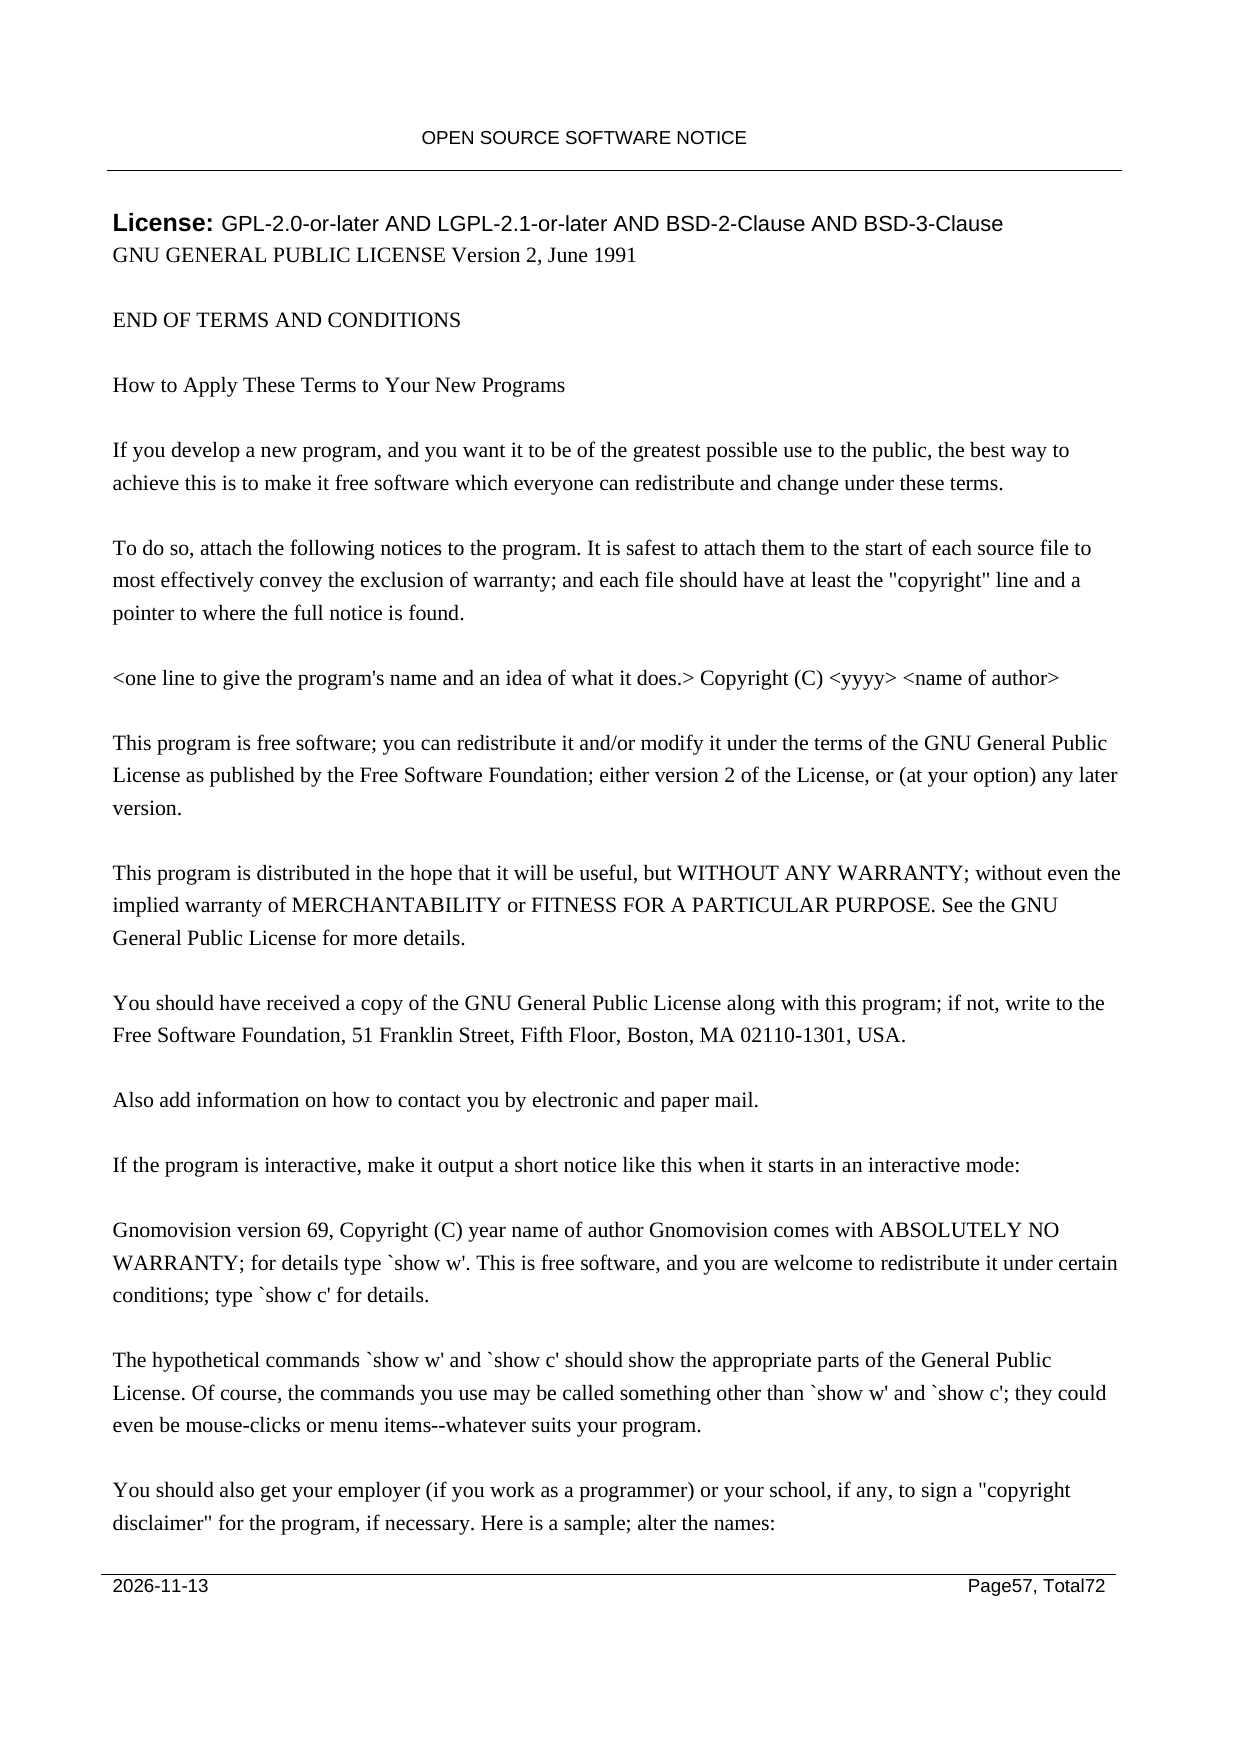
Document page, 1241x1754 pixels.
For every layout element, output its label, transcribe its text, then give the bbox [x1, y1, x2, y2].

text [112, 239, 1128, 1539]
text License: GPL-2.0-or-later AND LGPL-2.1-or-later AND BSD-2-Clause AND BSD-3-Clause [112, 206, 1128, 239]
